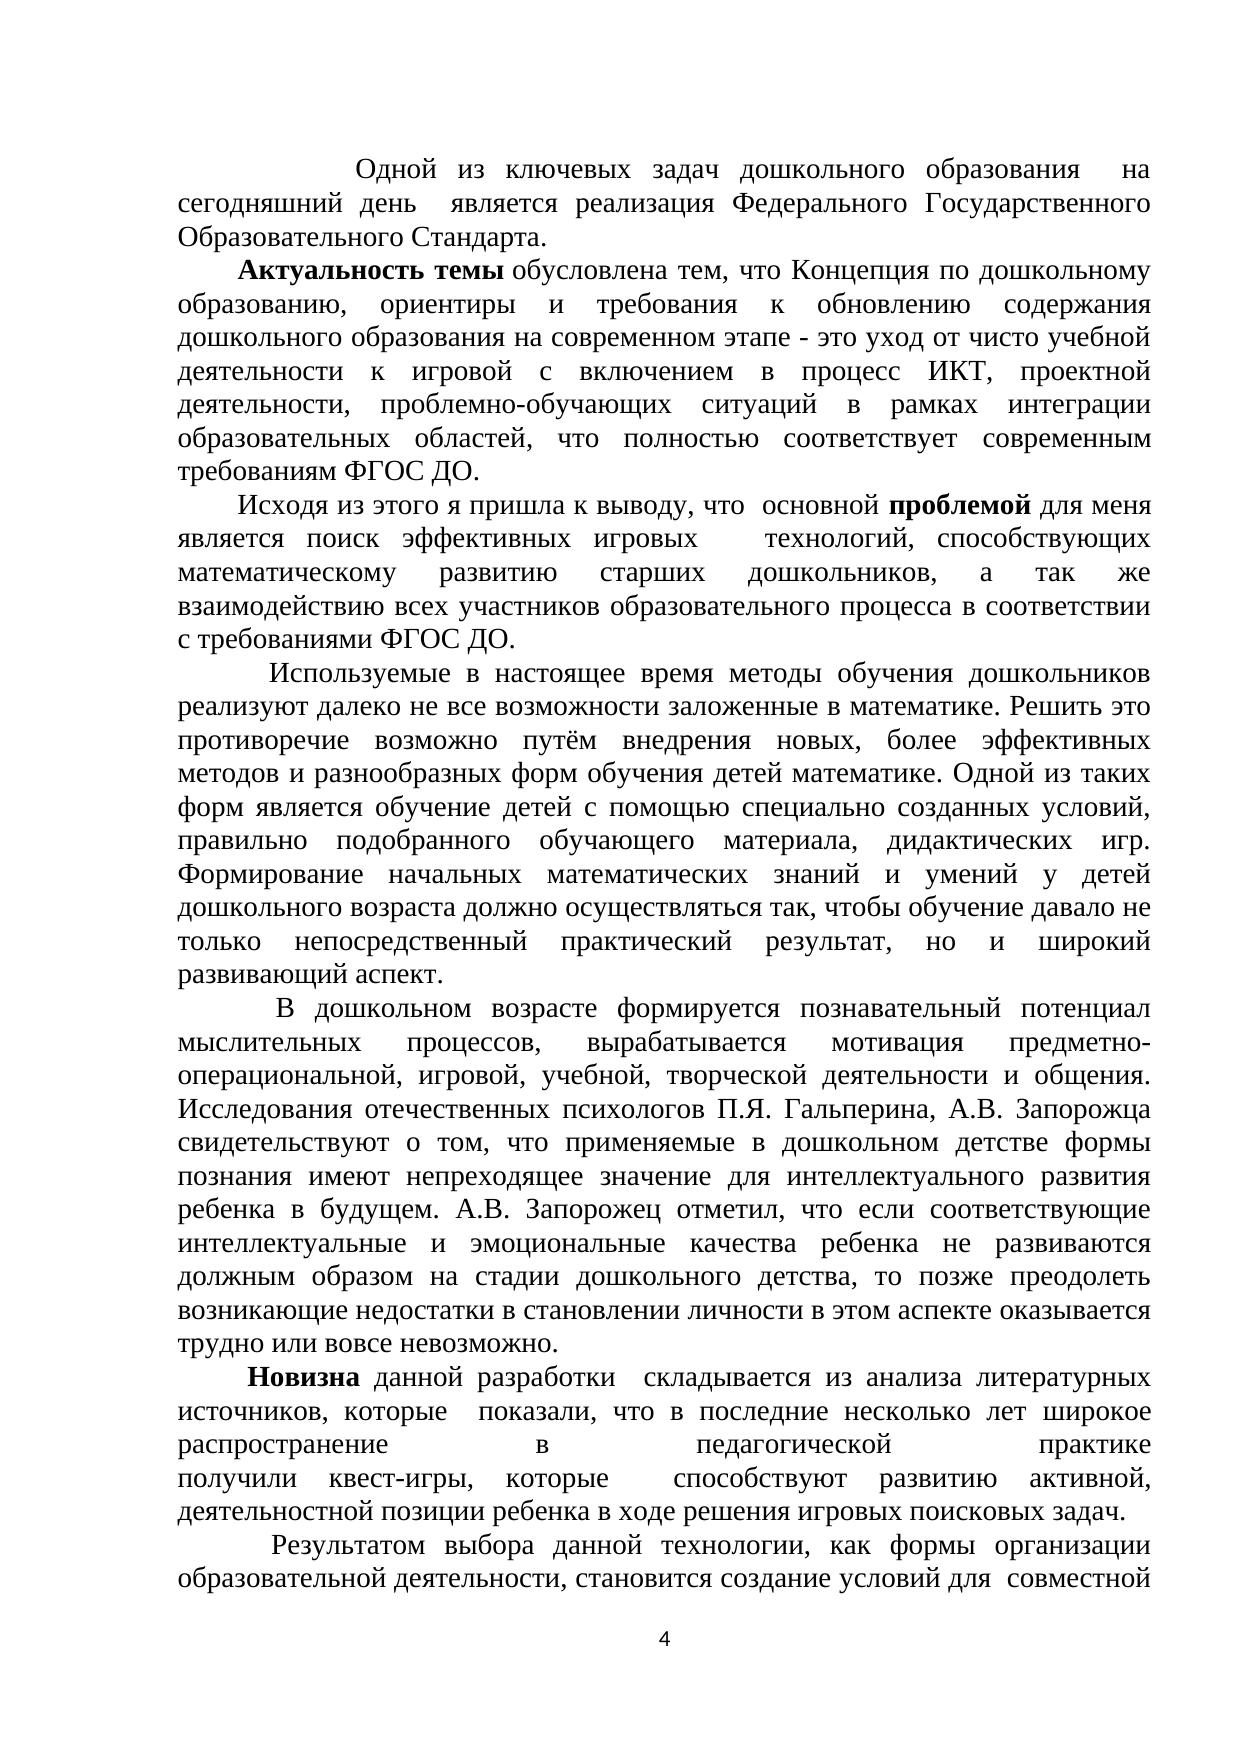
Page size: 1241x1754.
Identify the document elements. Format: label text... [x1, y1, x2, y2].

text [177, 1527, 1152, 1594]
text Исходя из этого я пришла к выводу, что основной проблемой для меня является поиск эффективных игровых технологий, способствующих математическому развитию старших дошкольников, а так же взаимодействию всех участников образовательного процесса в соответствии с требованиями ФГОС ДО. [177, 487, 1152, 655]
text Используемые в настоящее время методы обучения дошкольников реализуют далеко не все возможности заложенные в математике. Решить это противоречие возможно путём внедрения новых, более эффективных методов и разнообразных форм обучения детей математике. Одной из таких форм является обучение детей с помощью специально созданных условий, правильно подобранного обучающего материала, дидактических игр. Формирование начальных математических знаний и умений у детей дошкольного возраста должно осуществляться так, чтобы обучение давало не только непосредственный практический результат, но и широкий развивающий аспект. [177, 655, 1152, 990]
text Актуальность темы обусловлена тем, что Концепция по дошкольному образованию, ориентиры и требования к обновлению содержания дошкольного образования на современном этапе - это уход от чисто учебной деятельности к игровой с включением в процесс ИКТ, проектной деятельности, проблемно-обучающих ситуаций в рамках интеграции образовательных областей, что полностью соответствует современным требованиям ФГОС ДО. [177, 252, 1152, 487]
text В дошкольном возрасте формируется познавательный потенциал мыслительных процессов, вырабатывается мотивация предметно-операциональной, игровой, учебной, творческой деятельности и общения. Исследования отечественных психологов П.Я. Гальперина, А.В. Запорожца свидетельствуют о том, что применяемые в дошкольном детстве формы познания имеют непреходящее значение для интеллектуального развития ребенка в будущем. А.В. Запорожец отметил, что если соответствующие интеллектуальные и эмоциональные качества ребенка не развиваются должным образом на стадии дошкольного детства, то позже преодолеть возникающие недостатки в становлении личности в этом аспекте оказывается трудно или вовсе невозможно. [177, 990, 1152, 1359]
text Новизна данной разработки складывается из анализа литературных источников, которые показали, что в последние несколько лет широкое распространение в педагогической практике получили квест-игры, которые способствуют развитию активной, деятельностной позиции ребенка в ходе решения игровых поисковых задач. [177, 1359, 1152, 1527]
text Одной из ключевых задач дошкольного образования на сегодняшний день является реализация Федерального Государственного Образовательного Стандарта. [177, 152, 1152, 252]
